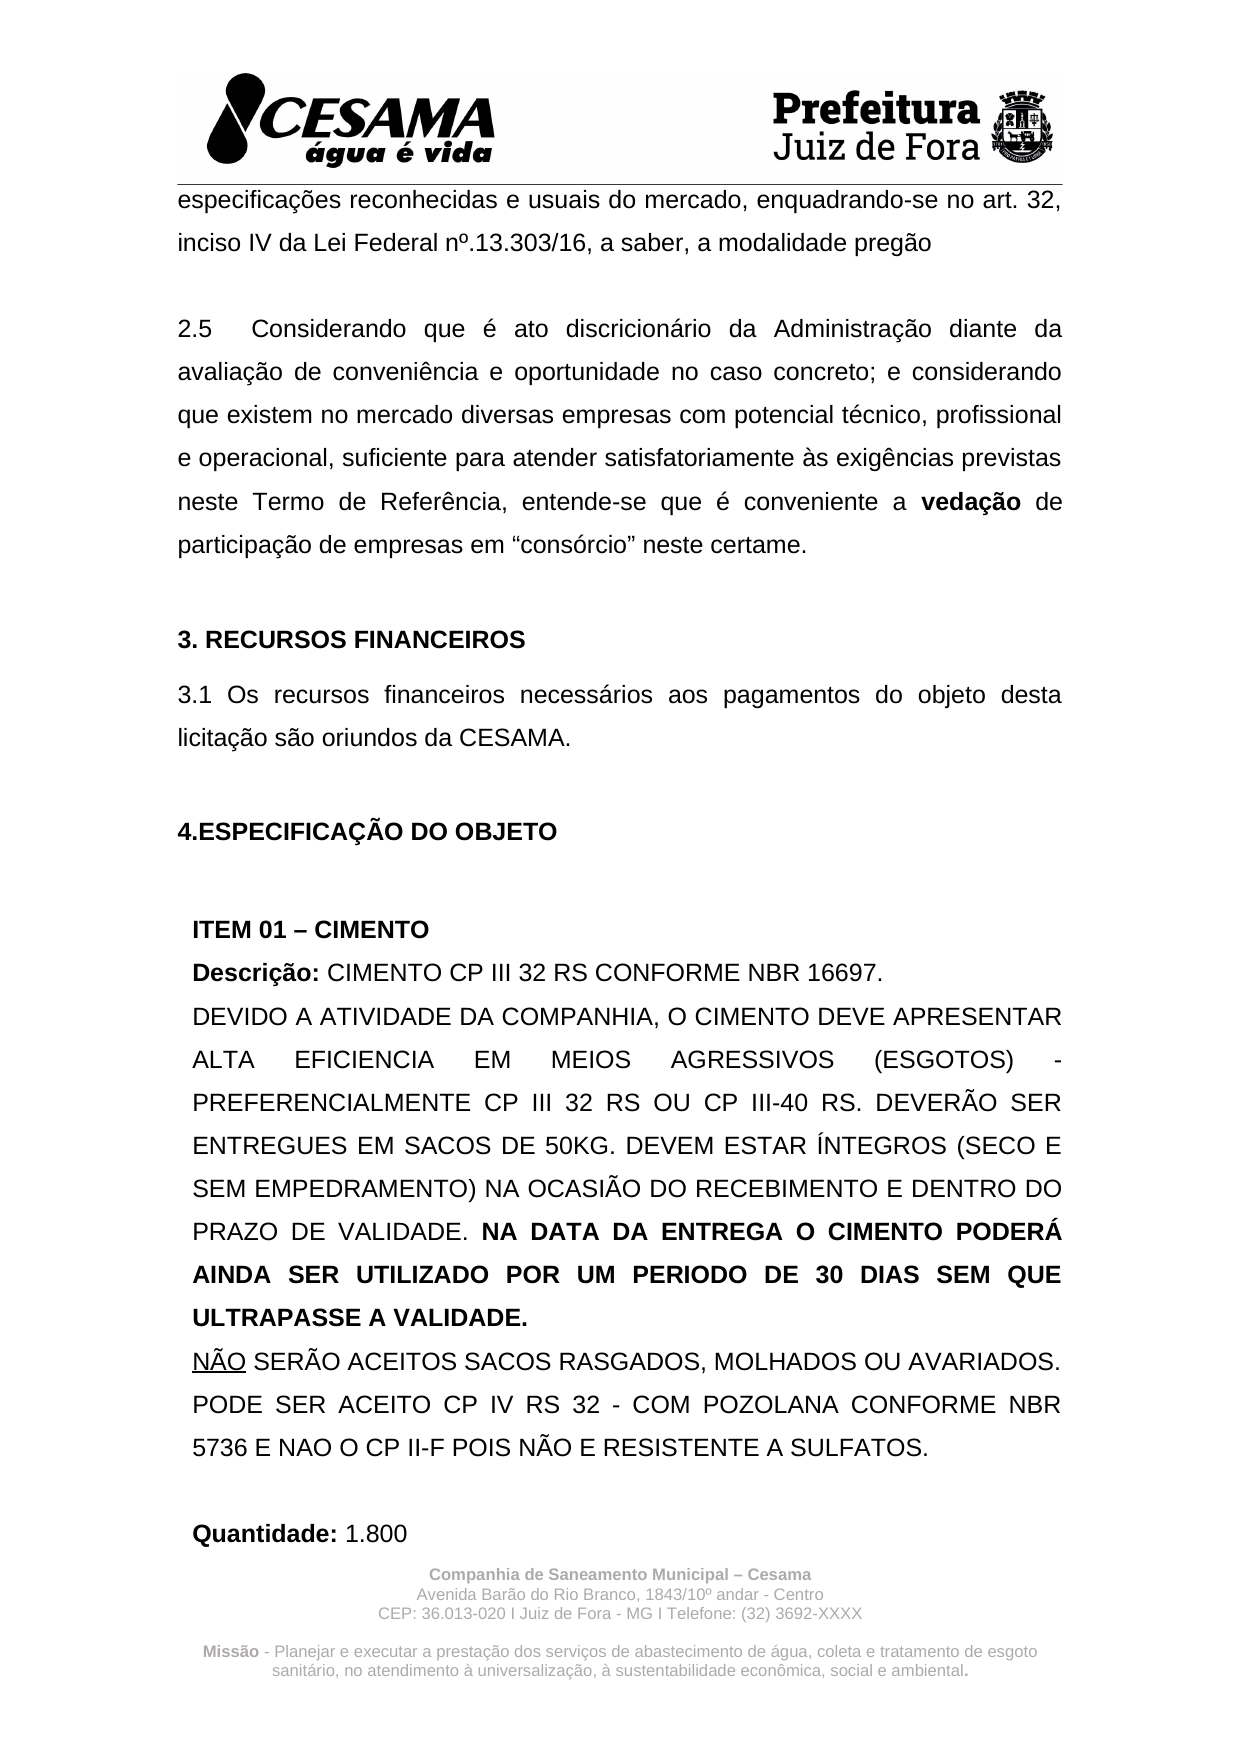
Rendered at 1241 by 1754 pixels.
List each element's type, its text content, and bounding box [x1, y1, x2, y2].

text 2.5 Considerando que é ato discricionário da Administração diante da avaliação de conveniência e oportunidade no caso concreto; e considerando que existem no mercado diversas empresas com potencial técnico, profissional e operacional, suficiente para atender satisfatoriamente às exigências previstas neste Termo de Referência, entende-se que é conveniente a vedação de participação de empresas em “consórcio” neste certame. [177, 314, 1063, 558]
list ITEM 01 – CIMENTO [192, 915, 1063, 944]
list Quantidade: 1.800 [192, 1519, 1063, 1548]
list NÃO SERÃO ACEITOS SACOS RASGADOS, MOLHADOS OU AVARIADOS. [192, 1347, 1063, 1375]
text 3. RECURSOS FINANCEIROS [177, 625, 1063, 653]
list PODE SER ACEITO CP IV RS 32 - COM POZOLANA CONFORME NBR 5736 E NAO O CP II-F POIS NÃO E RESISTENTE A SULFATOS. [192, 1390, 1063, 1462]
text 3.1 Os recursos financeiros necessários aos pagamentos do objeto desta licitação são oriundos da CESAMA. [177, 680, 1063, 752]
text 4.ESPECIFICAÇÃO DO OBJETO [177, 817, 1063, 845]
list DEVIDO A ATIVIDADE DA COMPANHIA, O CIMENTO DEVE APRESENTAR ALTA EFICIENCIA EM MEIOS AGRESSIVOS (ESGOTOS) - PREFERENCIALMENTE CP III 32 RS OU CP III-40 RS. DEVERÃO SER ENTREGUES EM SACOS DE 50KG. DEVEM ESTAR ÍNTEGROS (SECO E SEM EMPEDRAMENTO) NA OCASIÃO DO RECEBIMENTO E DENTRO DO PRAZO DE VALIDADE. NA DATA DA ENTREGA O CIMENTO PODERÁ AINDA SER UTILIZADO POR UM PERIODO DE 30 DIAS SEM QUE ULTRAPASSE A VALIDADE. [192, 1002, 1063, 1332]
list Descrição: CIMENTO CP III 32 RS CONFORME NBR 16697. [192, 958, 1063, 987]
picture [177, 73, 1063, 185]
